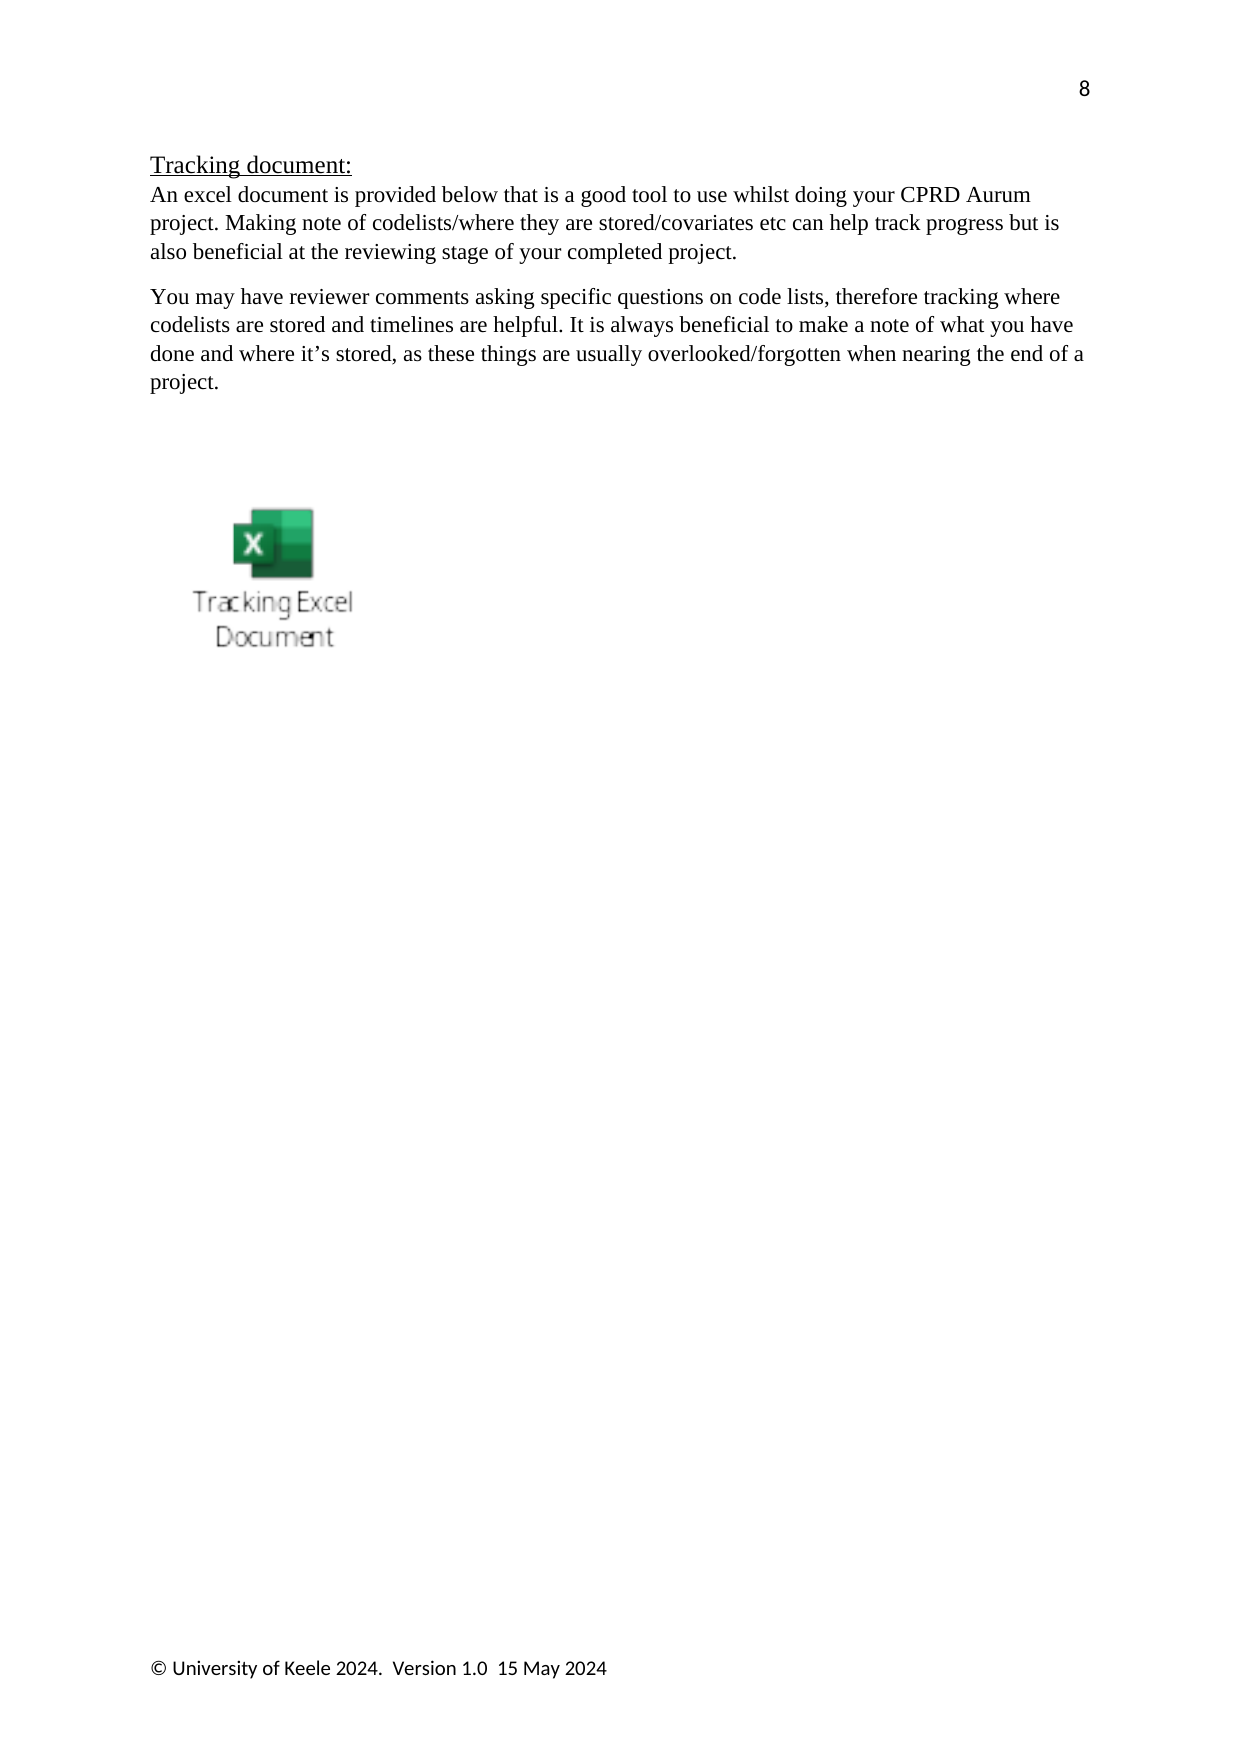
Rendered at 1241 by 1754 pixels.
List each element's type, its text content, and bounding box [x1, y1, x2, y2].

text An excel document is provided below that is a good tool to use whilst doing your CPRD Aurum project. Making note of codelists/where they are stored/covariates etc can help track progress but is also beneficial at the reviewing stage of your completed project. [150, 181, 1090, 264]
subtitle Tracking document: [150, 150, 1090, 179]
text You may have reviewer comments asking specific questions on code lists, therefore tracking where codelists are stored and timelines are helpful. It is always beneficial to make a note of what you have done and where it’s stored, as these things are usually overlooked/forgotten when nearing the end of a project. [150, 283, 1090, 395]
